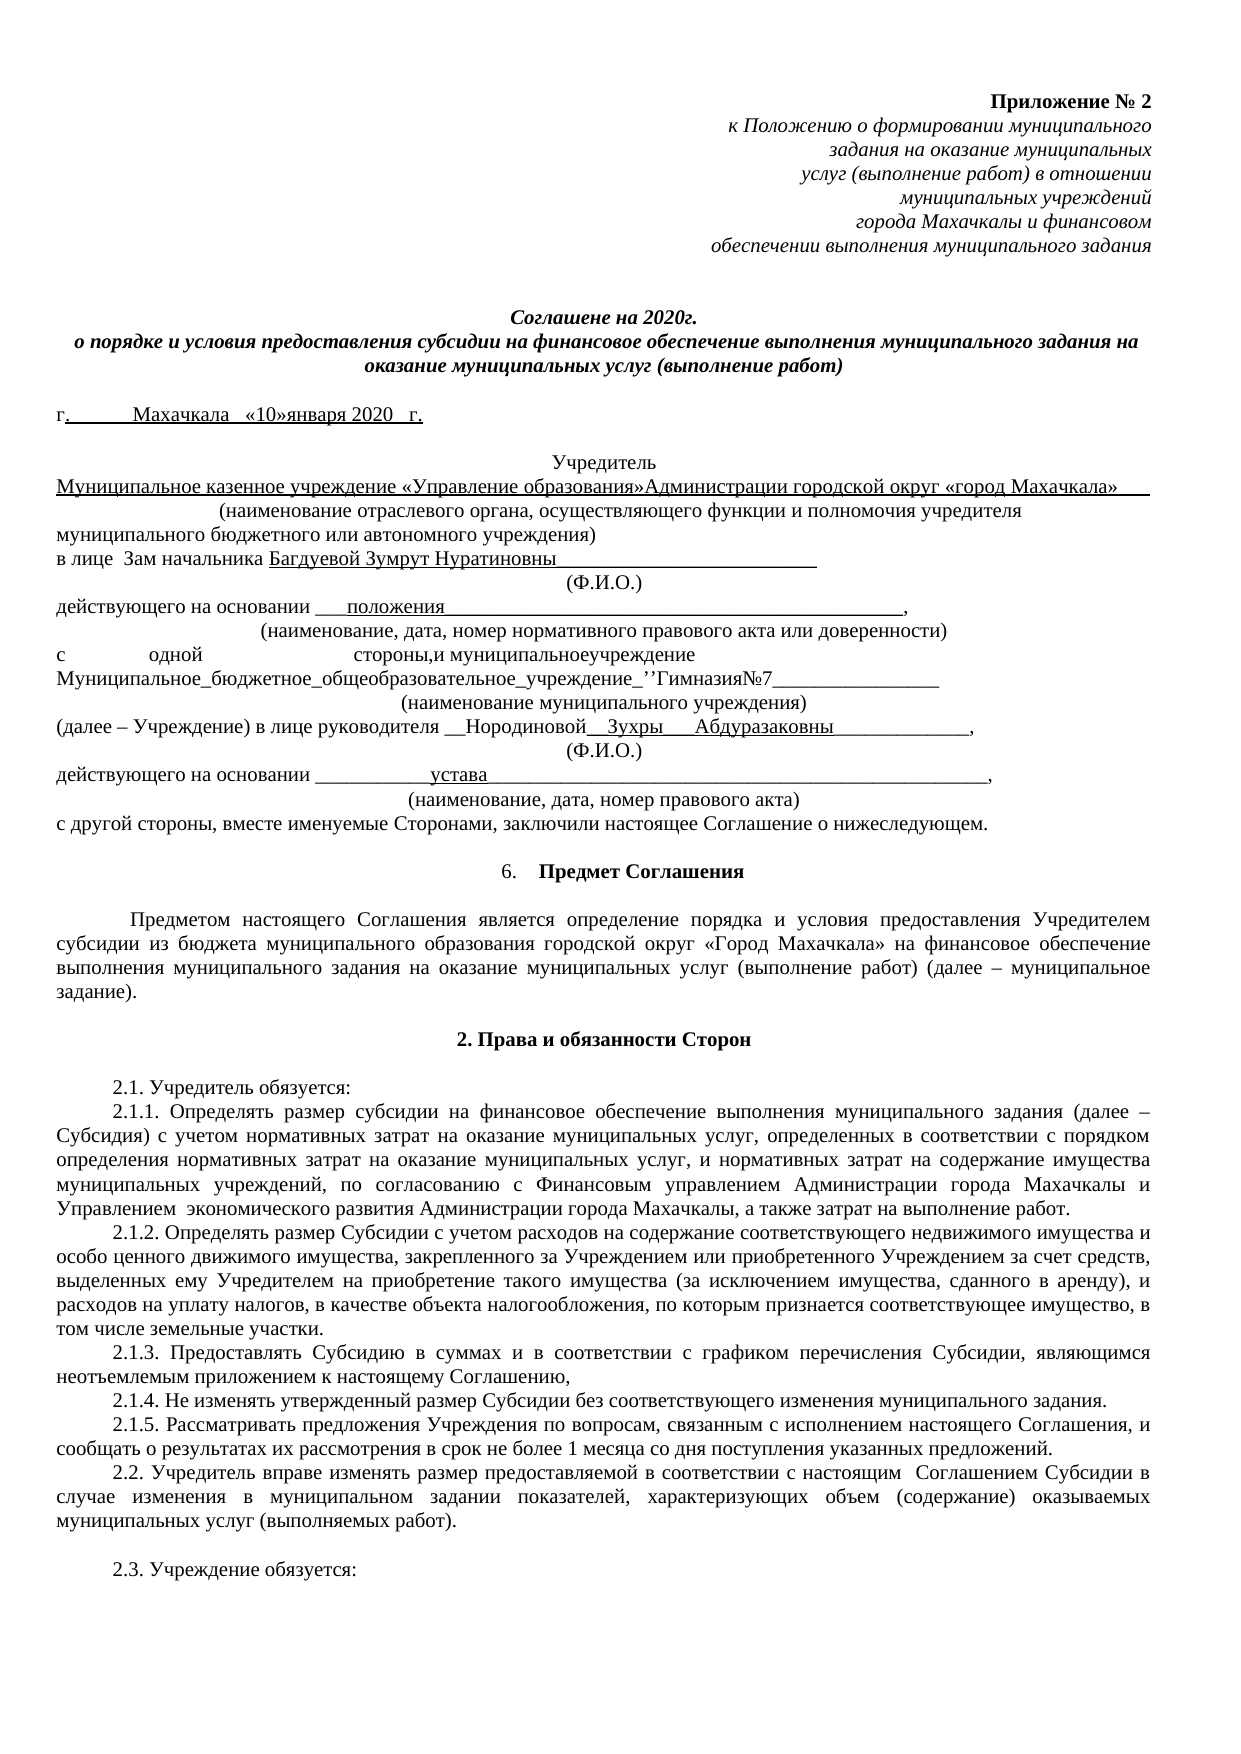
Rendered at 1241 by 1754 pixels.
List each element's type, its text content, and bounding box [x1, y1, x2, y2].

text 2.1.4. Не изменять утвержденный размер Субсидии без соответствующего изменения муниципального задания. [56, 1388, 1152, 1412]
text (Ф.И.О.) [56, 570, 1152, 594]
text муниципальных учреждений [56, 185, 1152, 209]
text с одной стороны,и муниципальноеучреждение [56, 642, 1152, 666]
text обеспечении выполнения муниципального задания [56, 233, 1152, 257]
text 2.1.5. Рассматривать предложения Учреждения по вопросам, связанным с исполнением настоящего Соглашения, и сообщать о результатах их рассмотрения в срок не более 1 месяца со дня поступления указанных предложений. [56, 1412, 1152, 1460]
text Муниципальное казенное учреждение «Управление образования»Администрации городской округ «город Махачкала» [56, 474, 1152, 498]
text услуг (выполнение работ) в отношении [56, 161, 1152, 185]
text (наименован (наименование отраслевого органа, осуществляющего функции и полномочия учредителя [0, 498, 1152, 522]
text Соглашене на 2020г. [56, 305, 1152, 329]
text действующего на основании ___________устава________________________________________________, [56, 762, 1152, 786]
subtitle Приложение № 2 [588, 89, 1152, 113]
text г. Махачкала «10»января 2020 г. [56, 401, 1152, 426]
text (наименование, дата, номер нормативного правового акта или доверенности) [56, 618, 1152, 642]
text в лице Зам начальника Багдуевой Зумрут Нуратиновны_________________________ [56, 546, 1152, 570]
text (далее – Учреждение) в лице руководителя __Нородиновой__Зухры___Абдуразаковны_____________, [56, 714, 1152, 738]
text муниципального бюджетного или автономного учреждения) [56, 522, 1152, 546]
text к Положению о формировании муниципального [56, 113, 1152, 137]
text с другой стороны, вместе именуемые Сторонами, заключили настоящее Соглашение о нижеследующем. [56, 811, 1152, 834]
text (наименование, дата, номер правового акта) [56, 786, 1152, 811]
text 2.1.1. Определять размер субсидии на финансовое обеспечение выполнения муниципального задания (далее – Субсидия) с учетом нормативных затрат на оказание муниципальных услуг, определенных в соответствии с порядком определения нормативных затрат на оказание муниципальных услуг, и нормативных затрат на содержание имущества муниципальных учреждений, по согласованию с Финансовым управлением Администрации города Махачкалы и Управлением экономического развития Администрации города Махачкалы, а также затрат на выполнение работ. [56, 1099, 1152, 1219]
text (наименование муниципального учреждения) [56, 690, 1152, 714]
text действующего на основании ___положения____________________________________________, [56, 594, 1152, 618]
text 2.1. Учредитель обязуется: [56, 1075, 1152, 1099]
text 2.1.3. Предоставлять Субсидию в суммах и в соответствии с графиком перечисления Субсидии, являющимся неотъемлемым приложением к настоящему Соглашению, [56, 1340, 1152, 1388]
text 2.3. Учреждение обязуется: [56, 1556, 1152, 1581]
text (Ф.И.О.) [56, 738, 1152, 762]
text 2. Права и обязанности Сторон [56, 1027, 1152, 1051]
text 2.1.2. Определять размер Субсидии с учетом расходов на содержание соответствующего недвижимого имущества и особо ценного движимого имущества, закрепленного за Учреждением или приобретенного Учреждением за счет средств, выделенных ему Учредителем на приобретение такого имущества (за исключением имущества, сданного в аренду), и расходов на уплату налогов, в качестве объекта налогообложения, по которым признается соответствующее имущество, в том числе земельные участки. [56, 1219, 1152, 1340]
text 2.2. Учредитель вправе изменять размер предоставляемой в соответствии с настоящим Соглашением Субсидии в случае изменения в муниципальном задании показателей, характеризующих объем (содержание) оказываемых муниципальных услуг (выполняемых работ). [56, 1460, 1152, 1532]
text Учредитель [56, 449, 1152, 474]
text Муниципальное_бюджетное_общеобразовательное_учреждение_’’Гимназия№7________________ [56, 666, 1152, 690]
text города Махачкалы и финансовом [56, 209, 1152, 233]
list Предмет Соглашения [94, 859, 1152, 883]
text задания на оказание муниципальных [56, 137, 1152, 161]
text о порядке и условия предоставления субсидии на финансовое обеспечение выполнения муниципального задания на оказание муниципальных услуг (выполнение работ) [56, 329, 1152, 377]
text Предметом настоящего Соглашения является определение порядка и условия предоставления Учредителем субсидии из бюджета муниципального образования городской округ «Город Махачкала» на финансовое обеспечение выполнения муниципального задания на оказание муниципальных услуг (выполнение работ) (далее – муниципальное задание). [56, 907, 1152, 1003]
